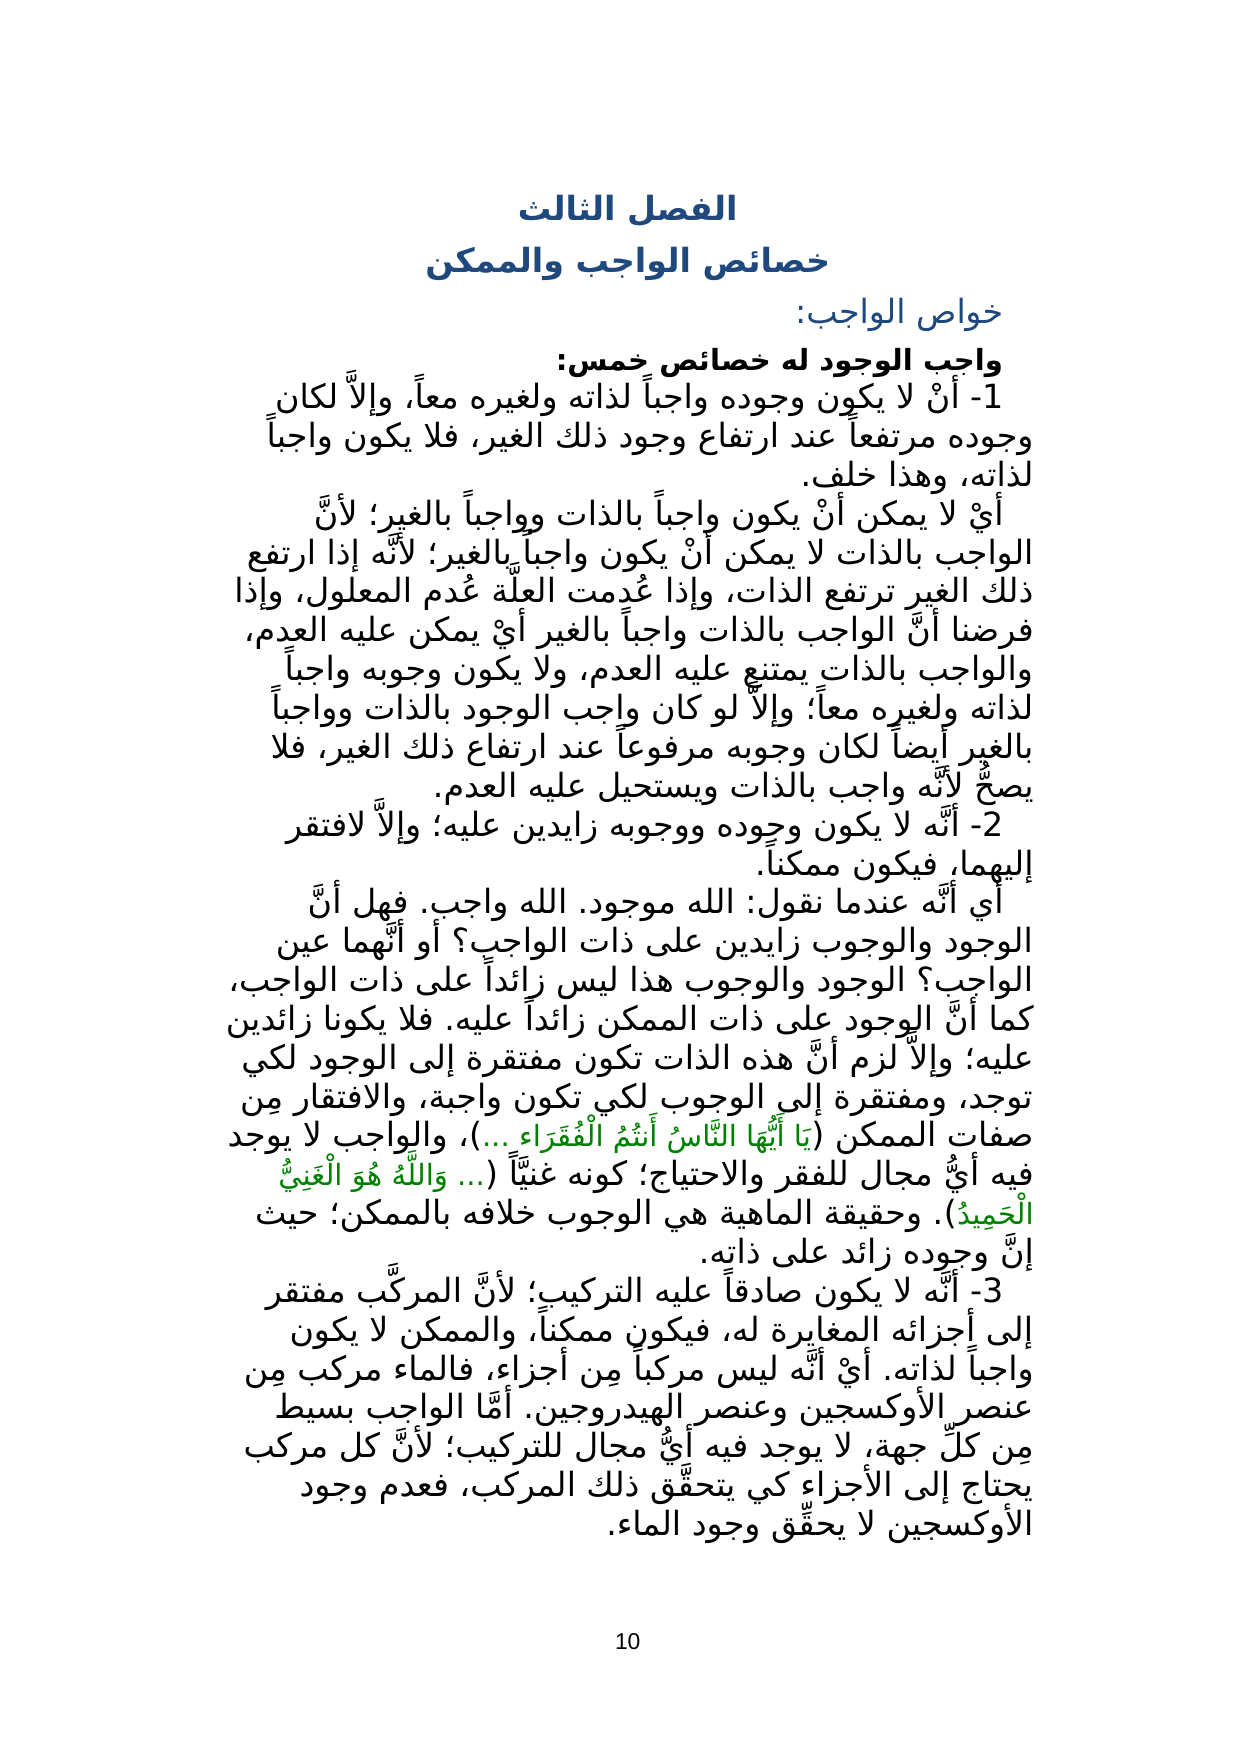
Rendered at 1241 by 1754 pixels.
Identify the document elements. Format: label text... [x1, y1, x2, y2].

text أي أنَّه عندما نقول: الله موجود. الله واجب. فهل أنَّ الوجود والوجوب زايدين على ذات الواجب؟ أو أنَّهما عين الواجب؟ الوجود والوجوب هذا ليس زائداً على ذات الواجب، كما أنَّ الوجود على ذات الممكن زائداً عليه. فلا يكونا زائدين عليه؛ وإلاَّ لزم أنَّ هذه الذات تكون مفتقرة إلى الوجود لكي توجد، ومفتقرة إلى الوجوب لكي تكون واجبة، والافتقار مِن صفات الممكن (يَا أَيُّهَا النَّاسُ أَنتُمُ الْفُقَرَاء ...)، والواجب لا يوجد فيه أيُّ مجال للفقر والاحتياج؛ كونه غنيَّاً (... وَاللَّهُ هُوَ الْغَنِيُّ الْحَمِيدُ). وحقيقة الماهية هي الوجوب خلافه بالممكن؛ حيث إنَّ وجوده زائد على ذاته. [222, 883, 1033, 1271]
text 2- أنَّه لا يكون وجوده ووجوبه زايدين عليه؛ وإلاَّ لافتقر إليهما، فيكون ممكناً. [222, 805, 1033, 883]
text 3- أنَّه لا يكون صادقاً عليه التركيب؛ لأنَّ المركَّب مفتقر إلى أجزائه المغايرة له، فيكون ممكناً، والممكن لا يكون واجباً لذاته. أيْ أنَّه ليس مركباً مِن أجزاء، فالماء مركب مِن عنصر الأوكسجين وعنصر الهيدروجين. أمَّا الواجب بسيط مِن كلِّ جهة، لا يوجد فيه أيُّ مجال للتركيب؛ لأنَّ كل مركب يحتاج إلى الأجزاء كي يتحقَّق ذلك المركب، فعدم وجود الأوكسجين لا يحقِّق وجود الماء. [222, 1271, 1033, 1543]
subtitle خواص الواجب: [222, 292, 1033, 331]
subtitle الفصل الثالث [222, 190, 1033, 228]
text 1- أنْ لا يكون وجوده واجباً لذاته ولغيره معاً، وإلاَّ لكان وجوده مرتفعاً عند ارتفاع وجود ذلك الغير، فلا يكون واجباً لذاته، وهذا خلف. [222, 378, 1033, 494]
text واجب الوجود له خصائص خمس: [222, 344, 1033, 378]
text أيْ لا يمكن أنْ يكون واجباً بالذات وواجباً بالغير؛ لأنَّ الواجب بالذات لا يمكن أنْ يكون واجباً بالغير؛ لأنَّه إذا ارتفع ذلك الغير ترتفع الذات، وإذا عُدمت العلَّة عُدم المعلول، وإذا فرضنا أنَّ الواجب بالذات واجباً بالغير أيْ يمكن عليه العدم، والواجب بالذات يمتنع عليه العدم، ولا يكون وجوبه واجباً لذاته ولغيره معاً؛ وإلاَّ لو كان واجب الوجود بالذات وواجباً بالغير أيضاً لكان وجوبه مرفوعاً عند ارتفاع ذلك الغير، فلا يصحُّ لأنَّه واجب بالذات ويستحيل عليه العدم. [222, 494, 1033, 805]
subtitle خصائص الواجب والممكن [222, 241, 1033, 280]
